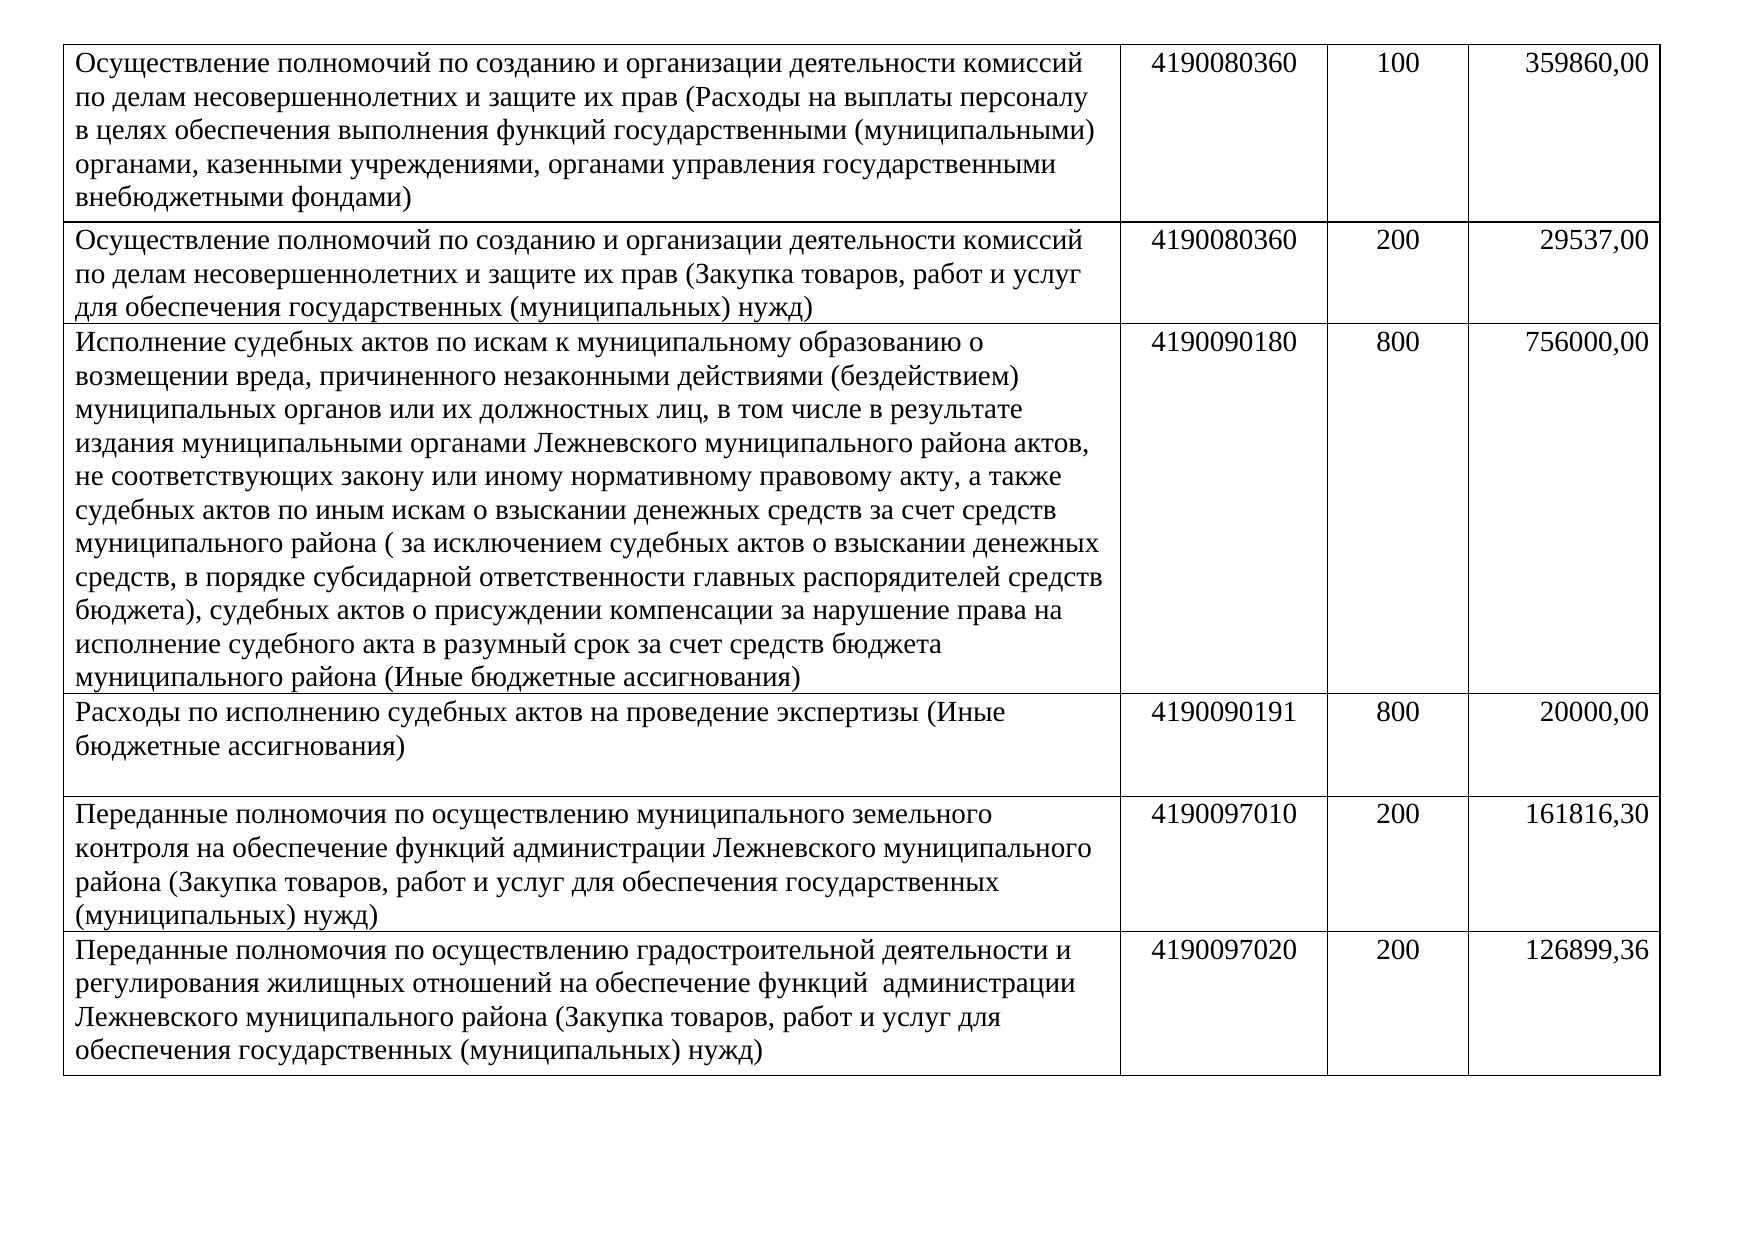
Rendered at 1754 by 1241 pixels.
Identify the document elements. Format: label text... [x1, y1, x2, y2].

table_cell 200 [1328, 797, 1468, 931]
table_cell 756000,00 [1469, 324, 1659, 693]
table_cell 4190080360 [1121, 223, 1327, 323]
table_cell Переданные полномочия по осуществлению муниципального земельного контроля на обеспечение функций администрации Лежневского муниципального района (Закупка товаров, работ и услуг для обеспечения государственных (муниципальных) нужд) [64, 797, 1120, 931]
table_cell 4190090191 [1121, 694, 1327, 796]
table_cell Исполнение судебных актов по искам к муниципальному образованию о возмещении вреда, причиненного незаконными действиями (бездействием) муниципальных органов или их должностных лиц, в том числе в результате издания муниципальными органами Лежневского муниципального района актов, не соответствующих закону или иному нормативному правовому акту, а также судебных актов по иным искам о взыскании денежных средств за счет средств муниципального района ( за исключением судебных актов о взыскании денежных средств, в порядке субсидарной ответственности главных распорядителей средств бюджета), судебных актов о присуждении компенсации за нарушение права на исполнение судебного акта в разумный срок за счет средств бюджета муниципального района (Иные бюджетные ассигнования) [64, 324, 1120, 693]
table_cell 359860,00 [1469, 45, 1659, 221]
table_cell 100 [1328, 45, 1468, 221]
table_cell Расходы по исполнению судебных актов на проведение экспертизы (Иные бюджетные ассигнования) [64, 694, 1120, 796]
table_cell Осуществление полномочий по созданию и организации деятельности комиссий по делам несовершеннолетних и защите их прав (Закупка товаров, работ и услуг для обеспечения государственных (муниципальных) нужд) [64, 223, 1120, 323]
table_cell 4190097020 [1121, 932, 1327, 1075]
table_cell 4190080360 [1121, 45, 1327, 221]
table_cell Осуществление полномочий по созданию и организации деятельности комиссий по делам несовершеннолетних и защите их прав (Расходы на выплаты персоналу в целях обеспечения выполнения функций государственными (муниципальными) органами, казенными учреждениями, органами управления государственными внебюджетными фондами) [64, 45, 1120, 221]
table_cell 126899,36 [1469, 932, 1659, 1075]
table_cell 4190090180 [1121, 324, 1327, 693]
table_cell 800 [1328, 694, 1468, 796]
table_cell 800 [1328, 324, 1468, 693]
table_cell 20000,00 [1469, 694, 1659, 796]
table_cell 161816,30 [1469, 797, 1659, 931]
table_cell 200 [1328, 932, 1468, 1075]
table_cell 4190097010 [1121, 797, 1327, 931]
table_cell 29537,00 [1469, 223, 1659, 323]
table_cell 200 [1328, 223, 1468, 323]
table_cell Переданные полномочия по осуществлению градостроительной деятельности и регулирования жилищных отношений на обеспечение функций администрации Лежневского муниципального района (Закупка товаров, работ и услуг для обеспечения государственных (муниципальных) нужд) [64, 932, 1120, 1075]
